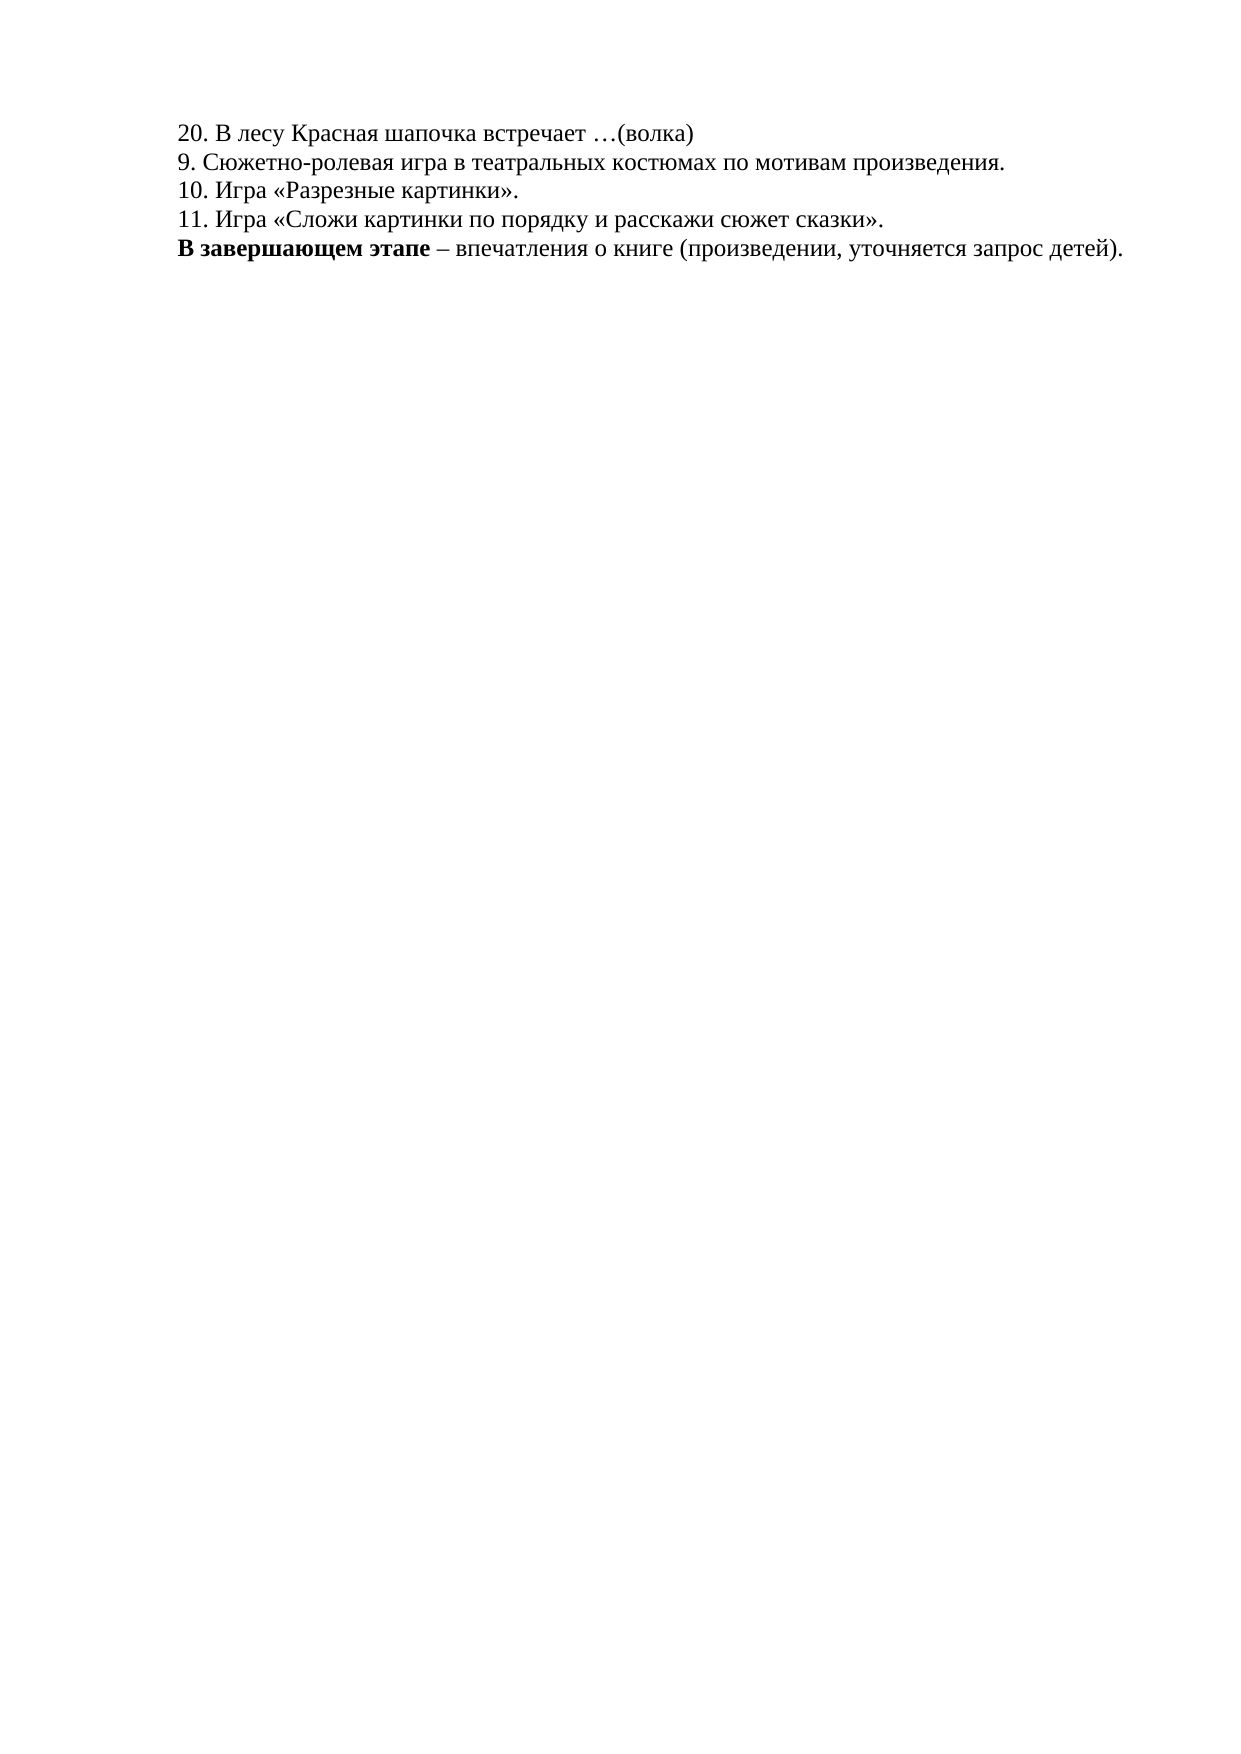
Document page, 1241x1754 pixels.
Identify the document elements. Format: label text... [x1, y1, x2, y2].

text 9. Сюжетно-ролевая игра в театральных костюмах по мотивам произведения. [177, 147, 1152, 176]
text В завершающем этапе – впечатления о книге (произведении, уточняется запрос детей). [177, 233, 1152, 262]
text 20. В лесу Красная шапочка встречает …(волка) [177, 118, 1152, 147]
text 11. Игра «Сложи картинки по порядку и расскажи сюжет сказки». [177, 204, 1152, 233]
text 10. Игра «Разрезные картинки». [177, 176, 1152, 204]
